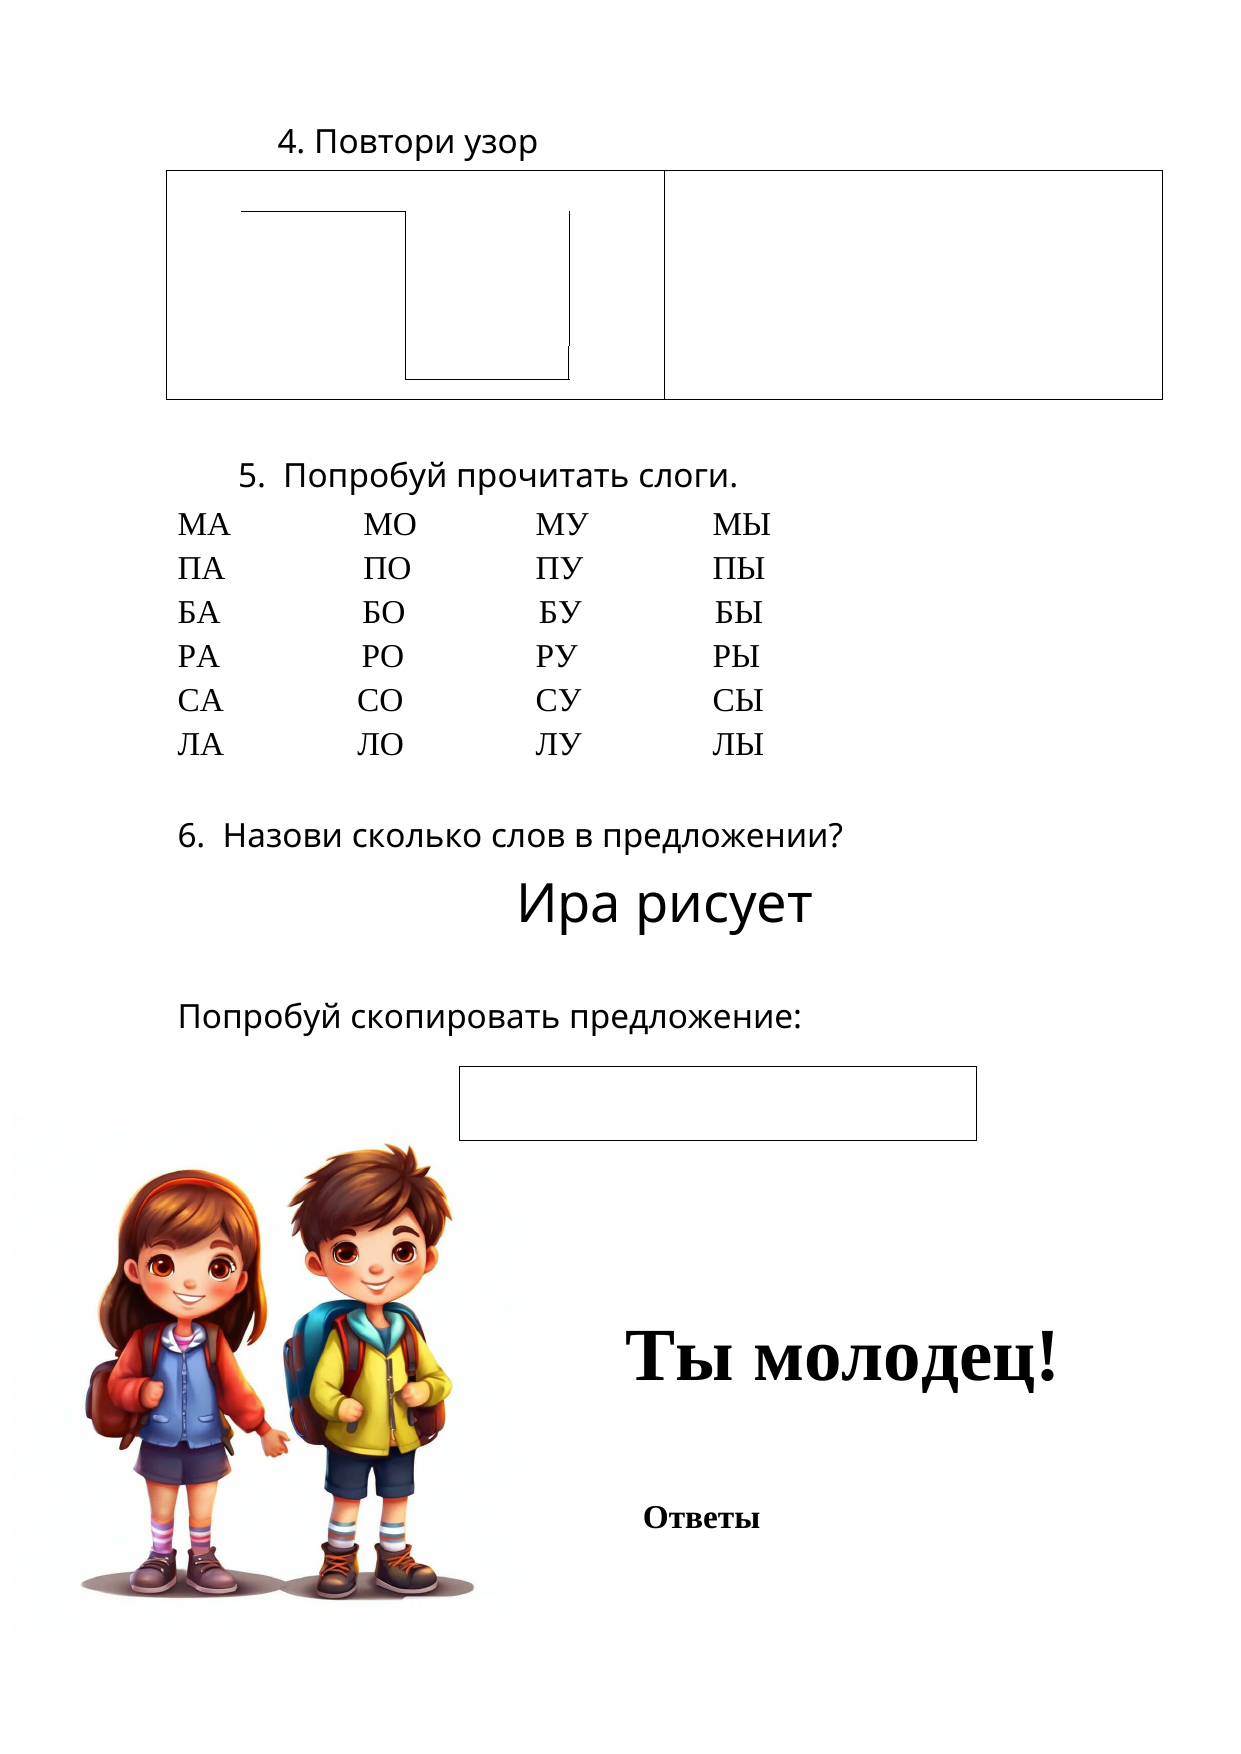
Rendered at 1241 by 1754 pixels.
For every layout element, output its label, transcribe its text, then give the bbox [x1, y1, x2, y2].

table_header [167, 171, 664, 398]
text Ответы [177, 1497, 1152, 1536]
table_header [665, 171, 1162, 398]
text МА МО МУ МЫ [177, 504, 1152, 542]
text Ты молодец! [177, 1310, 1152, 1396]
text ЛА ЛО ЛУ ЛЫ [177, 724, 1152, 762]
picture [13, 1115, 536, 1635]
text РА РО РУ РЫ [177, 636, 1152, 674]
text 5. Попробуй прочитать слоги. [177, 452, 1152, 497]
text 4. Повтори узор [177, 118, 1152, 163]
text Попробуй скопировать предложение: [177, 993, 1152, 1039]
text 6. Назови сколько слов в предложении? [177, 812, 1152, 858]
text ПА ПО ПУ ПЫ БА БО БУ БЫ [177, 548, 1152, 630]
text СА СО СУ СЫ [177, 680, 1152, 718]
text Ира рисует [177, 864, 1152, 938]
